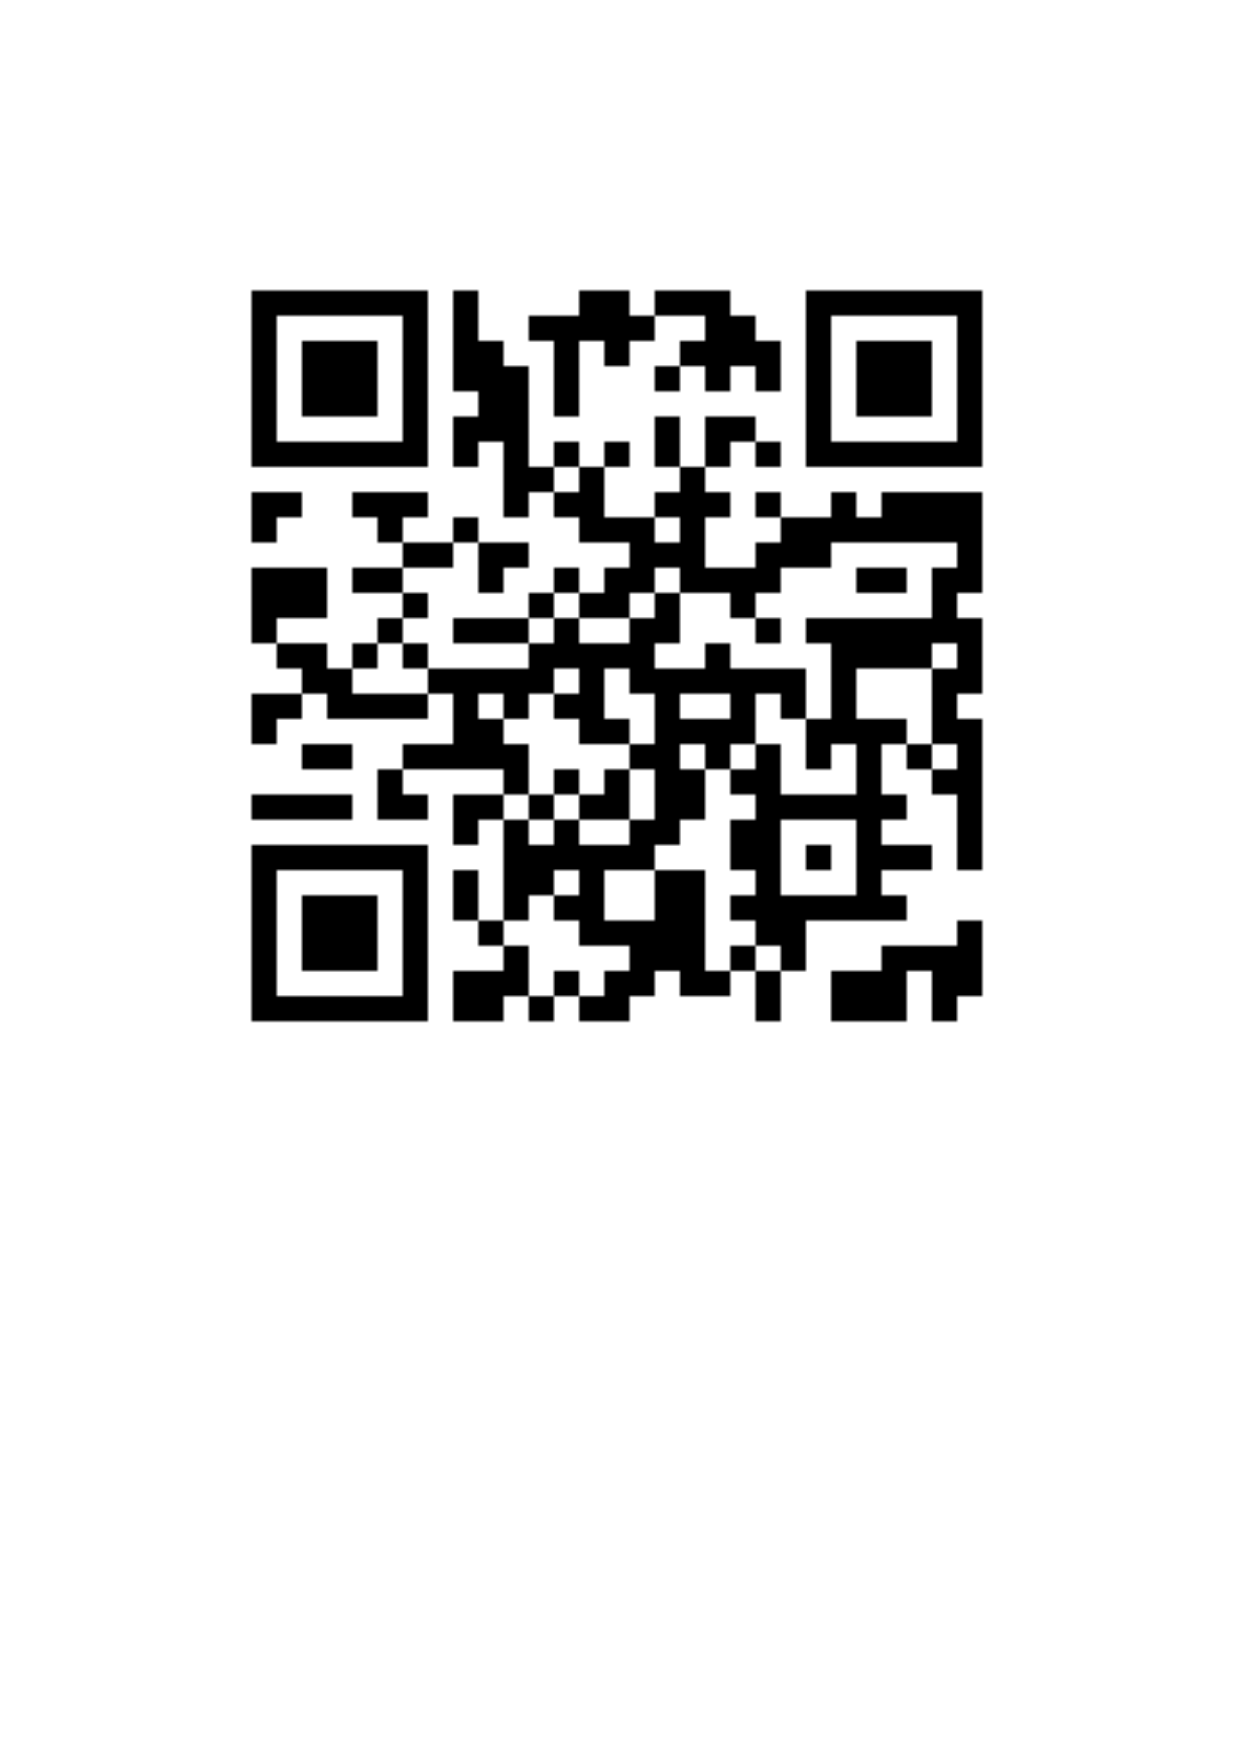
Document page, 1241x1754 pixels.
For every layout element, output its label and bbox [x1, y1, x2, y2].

picture [177, 216, 1059, 1098]
